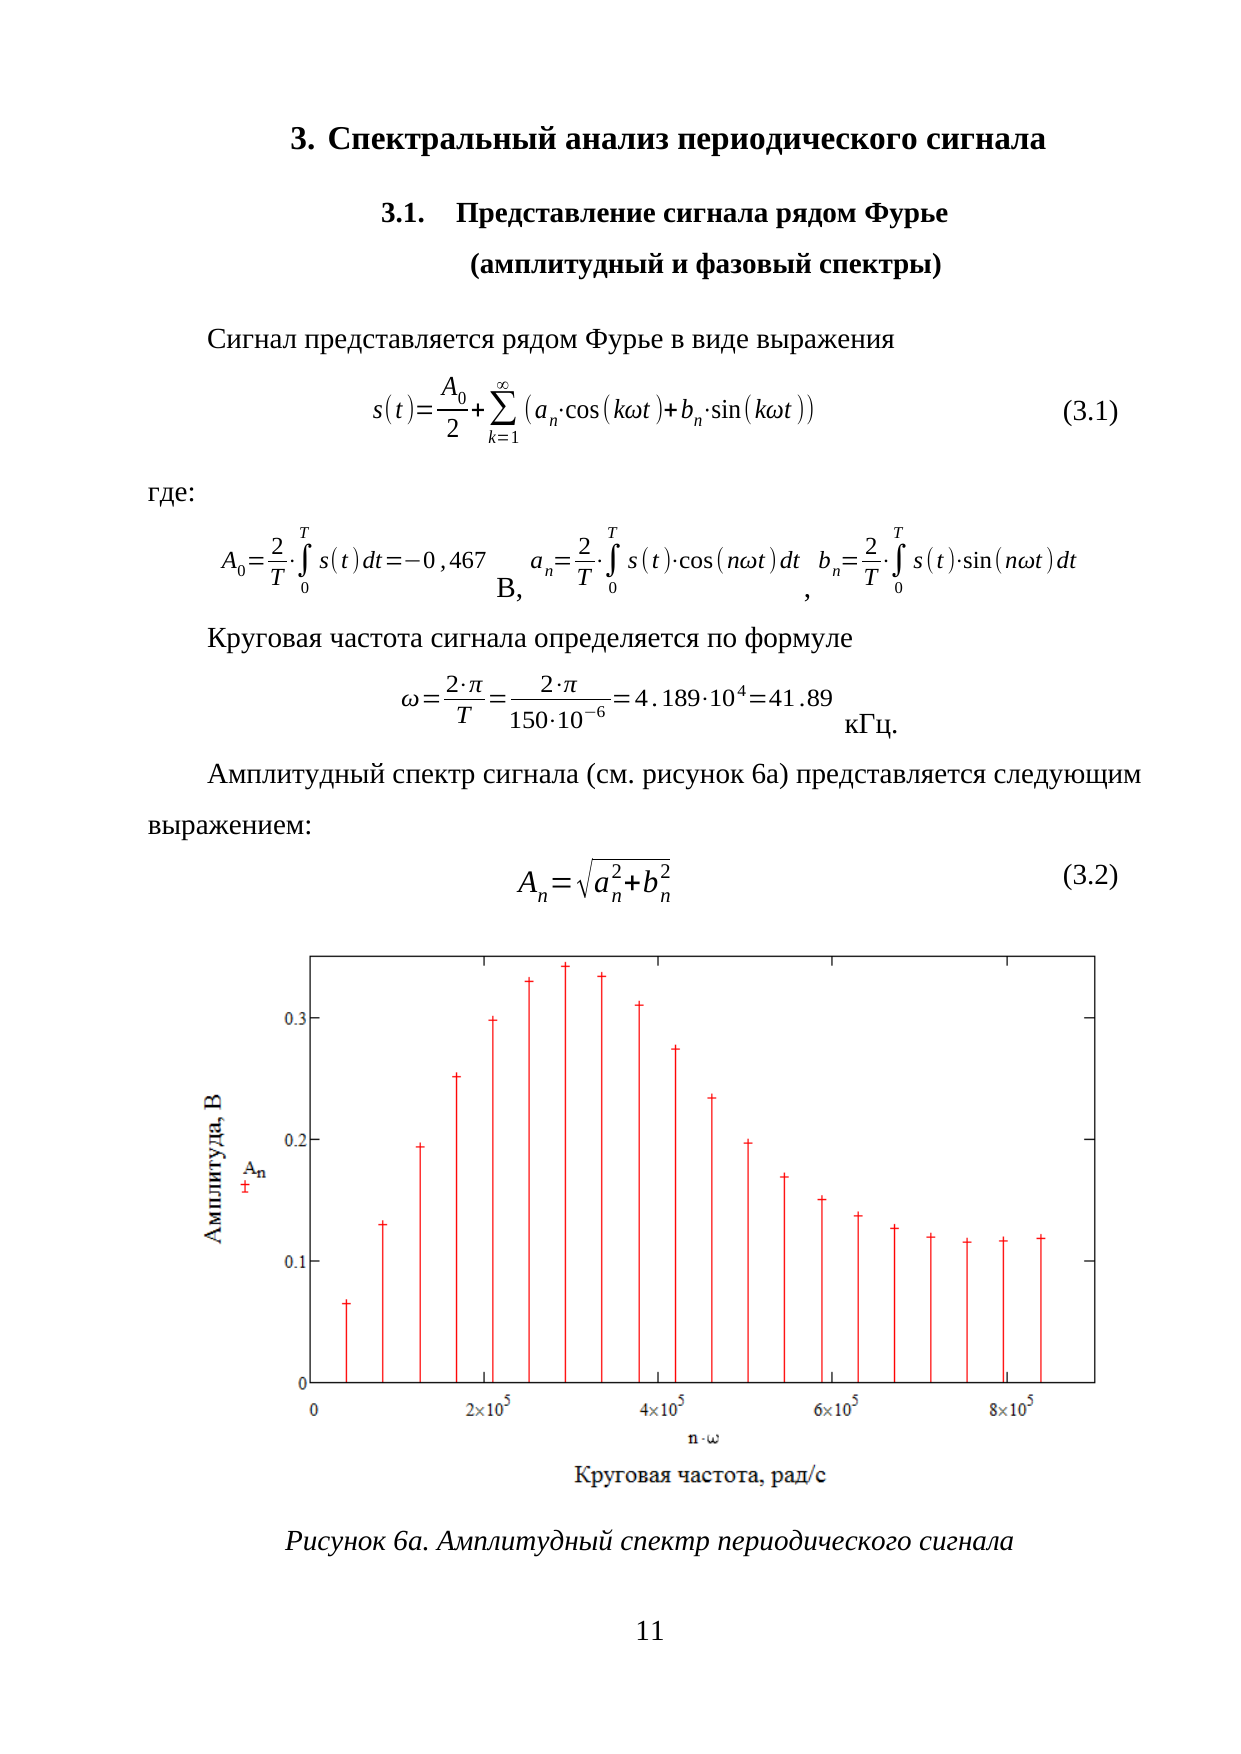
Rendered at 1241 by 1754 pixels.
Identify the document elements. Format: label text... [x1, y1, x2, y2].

table_header [136, 371, 1051, 474]
table_header [136, 857, 1051, 933]
picture [197, 932, 1103, 1510]
text Амплитудный спектр сигнала (см. рисунок 6а) представляется следующим выражением: [148, 756, 1152, 840]
text где: [148, 474, 1152, 507]
subtitle Спектральный анализ периодического сигнала [185, 118, 1152, 156]
subtitle Представление сигнала рядом Фурье (амплитудный и фазовый спектры) [185, 196, 1152, 279]
text Сигнал представляется рядом Фурье в виде выражения [148, 321, 1152, 355]
text кГц. [148, 671, 1152, 740]
text Рисунок 6а. Амплитудный спектр периодического сигнала [148, 1523, 1152, 1557]
table_header (3.1) [1051, 371, 1130, 474]
table_header (3.2) [1051, 857, 1130, 933]
text Круговая частота сигнала определяется по формуле [148, 621, 1152, 654]
text В, , [148, 524, 1152, 604]
